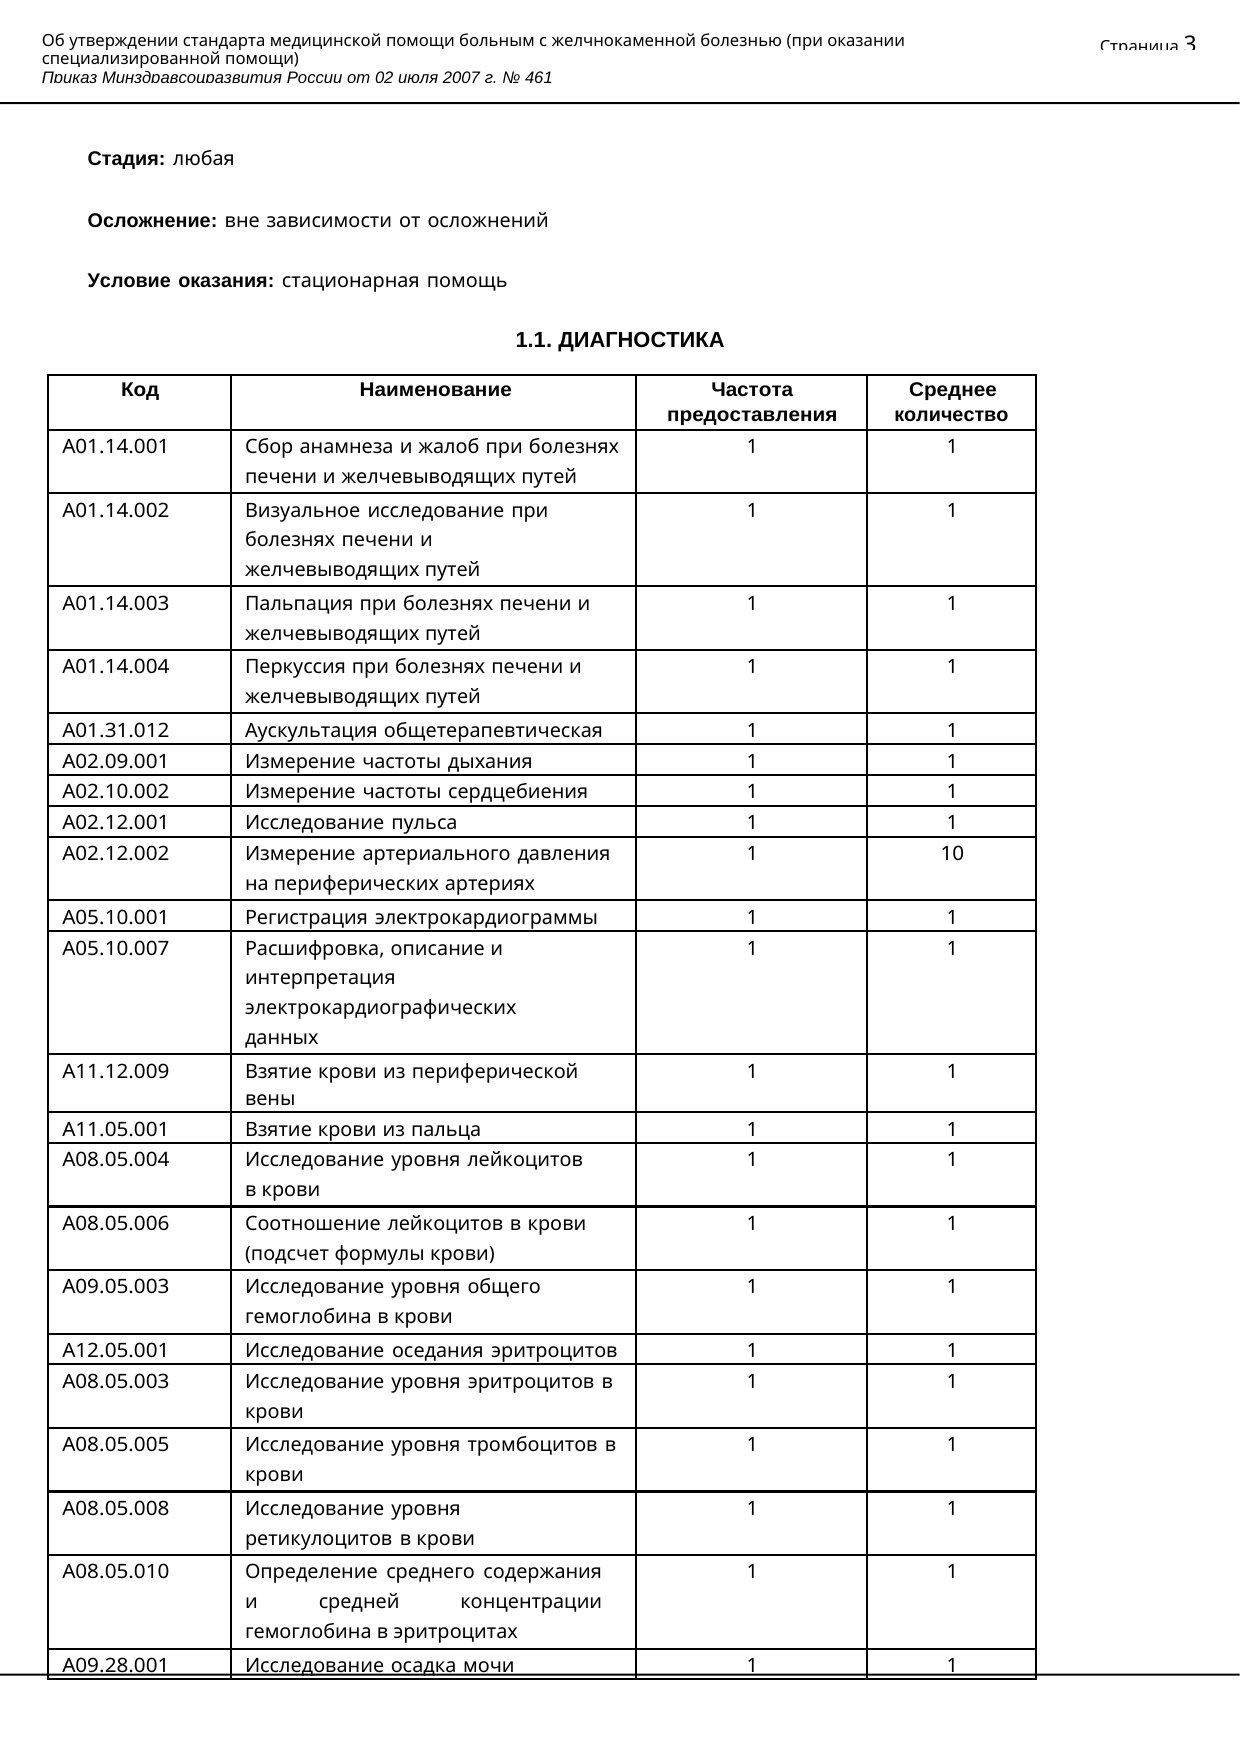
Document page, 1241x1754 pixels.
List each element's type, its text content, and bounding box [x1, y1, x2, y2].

table_cell А02.10.002 [49, 776, 230, 805]
table_cell Исследование пульса [232, 807, 635, 836]
table_cell 1 [637, 807, 866, 836]
table_cell 1 [637, 1055, 866, 1111]
table_cell 1 [637, 431, 866, 492]
table_cell 1 [637, 494, 866, 585]
table_cell Пальпация при болезнях печени и желчевыводящих путей [232, 587, 635, 649]
table_cell А02.09.001 [49, 745, 230, 774]
table_cell А01.14.001 [49, 431, 230, 492]
table_cell Расшифровка, описание и интерпретация электрокардиографических данных [232, 932, 635, 1053]
table_cell 1 [637, 587, 866, 649]
table_cell А05.10.001 [49, 901, 230, 930]
table_header Среднее количество [868, 376, 1035, 428]
table_cell 1 [868, 776, 1035, 805]
table_header Наименование [232, 376, 635, 428]
table_cell 1 [868, 431, 1035, 492]
table_cell Измерение частоты дыхания [232, 745, 635, 774]
table_cell А12.05.001 [49, 1335, 230, 1363]
table_cell Визуальное исследование при болезнях печени и желчевыводящих путей [232, 494, 635, 585]
table_cell Аускультация общетерапевтическая [232, 714, 635, 743]
table_cell 1 [637, 776, 866, 805]
table_cell 1 [868, 1113, 1035, 1142]
table_cell 1 [637, 838, 866, 899]
table_cell 1 [868, 1208, 1035, 1269]
table_cell А11.12.009 [49, 1055, 230, 1111]
table_cell Исследование уровня лейкоцитов в крови [232, 1144, 635, 1205]
table_cell 1 [868, 1144, 1035, 1205]
table_cell А08.05.005 [49, 1429, 230, 1490]
table_cell Исследование осадка мочи [232, 1650, 635, 1678]
table_cell А08.05.008 [49, 1493, 230, 1554]
table_cell А02.12.002 [49, 838, 230, 899]
table_header Код [49, 376, 230, 428]
table_cell 1 [637, 651, 866, 712]
table_cell А09.28.001 [49, 1650, 230, 1678]
table_cell Регистрация электрокардиограммы [232, 901, 635, 930]
table_cell 1 [868, 745, 1035, 774]
text Осложнение: вне зависимости от осложнений [87, 206, 1205, 233]
text Стадия: любая [87, 144, 1205, 172]
table_cell 1 [868, 901, 1035, 930]
table_cell А01.14.002 [49, 494, 230, 585]
table_cell 1 [868, 587, 1035, 649]
table_cell 1 [868, 807, 1035, 836]
table_cell Взятие крови из пальца [232, 1113, 635, 1142]
table_cell 1 [637, 1429, 866, 1490]
table_cell А08.05.010 [49, 1556, 230, 1647]
table_cell А11.05.001 [49, 1113, 230, 1142]
table_cell 1 [868, 932, 1035, 1053]
table_cell Соотношение лейкоцитов в крови (подсчет формулы крови) [232, 1208, 635, 1269]
table_cell 1 [637, 1208, 866, 1269]
text Условие оказания: стационарная помощь [87, 266, 1205, 293]
table_cell Исследование оседания эритроцитов [232, 1335, 635, 1363]
table_cell 1 [637, 932, 866, 1053]
table_cell А08.05.004 [49, 1144, 230, 1205]
table_cell Измерение артериального давления на периферических артериях [232, 838, 635, 899]
table_cell 1 [868, 1055, 1035, 1111]
table_cell 1 [637, 1365, 866, 1427]
table_cell 1 [868, 651, 1035, 712]
table_cell 1 [637, 1335, 866, 1363]
table_cell Измерение частоты сердцебиения [232, 776, 635, 805]
table_cell А05.10.007 [49, 932, 230, 1053]
table_cell 1 [637, 901, 866, 930]
table_cell А08.05.003 [49, 1365, 230, 1427]
table_cell Исследование уровня ретикулоцитов в крови [232, 1493, 635, 1554]
table_header Частота предоставления [637, 376, 866, 428]
table_cell Определение среднего содержания и средней концентрации гемоглобина в эритроцитах [232, 1556, 635, 1647]
table_cell 1 [637, 1144, 866, 1205]
table_cell 1 [868, 714, 1035, 743]
table_cell А01.14.003 [49, 587, 230, 649]
table_cell 1 [637, 1271, 866, 1332]
table_cell Исследование уровня общего гемоглобина в крови [232, 1271, 635, 1332]
table_cell 1 [637, 714, 866, 743]
table_cell 1 [637, 1650, 866, 1678]
table_cell А01.31.012 [49, 714, 230, 743]
table_cell А02.12.001 [49, 807, 230, 836]
table_cell 1 [637, 1556, 866, 1647]
table_cell Сбор анамнеза и жалоб при болезнях печени и желчевыводящих путей [232, 431, 635, 492]
list ДИАГНОСТИКА [515, 327, 1205, 352]
table_cell 1 [868, 1335, 1035, 1363]
table_cell 1 [868, 1650, 1035, 1678]
table_cell 1 [868, 1429, 1035, 1490]
table_cell 1 [868, 1556, 1035, 1647]
table_cell 1 [868, 494, 1035, 585]
table_cell 1 [868, 1365, 1035, 1427]
table_cell А09.05.003 [49, 1271, 230, 1332]
table_cell А08.05.006 [49, 1208, 230, 1269]
table_cell 1 [637, 1493, 866, 1554]
table_cell Исследование уровня тромбоцитов в крови [232, 1429, 635, 1490]
table_cell 1 [637, 745, 866, 774]
table_cell 1 [637, 1113, 866, 1142]
table_cell А01.14.004 [49, 651, 230, 712]
table_cell Исследование уровня эритроцитов в крови [232, 1365, 635, 1427]
table_cell 1 [868, 1493, 1035, 1554]
table_cell Перкуссия при болезнях печени и желчевыводящих путей [232, 651, 635, 712]
table_cell 10 [868, 838, 1035, 899]
table_cell Взятие крови из периферической вены [232, 1055, 635, 1111]
table_cell 1 [868, 1271, 1035, 1332]
